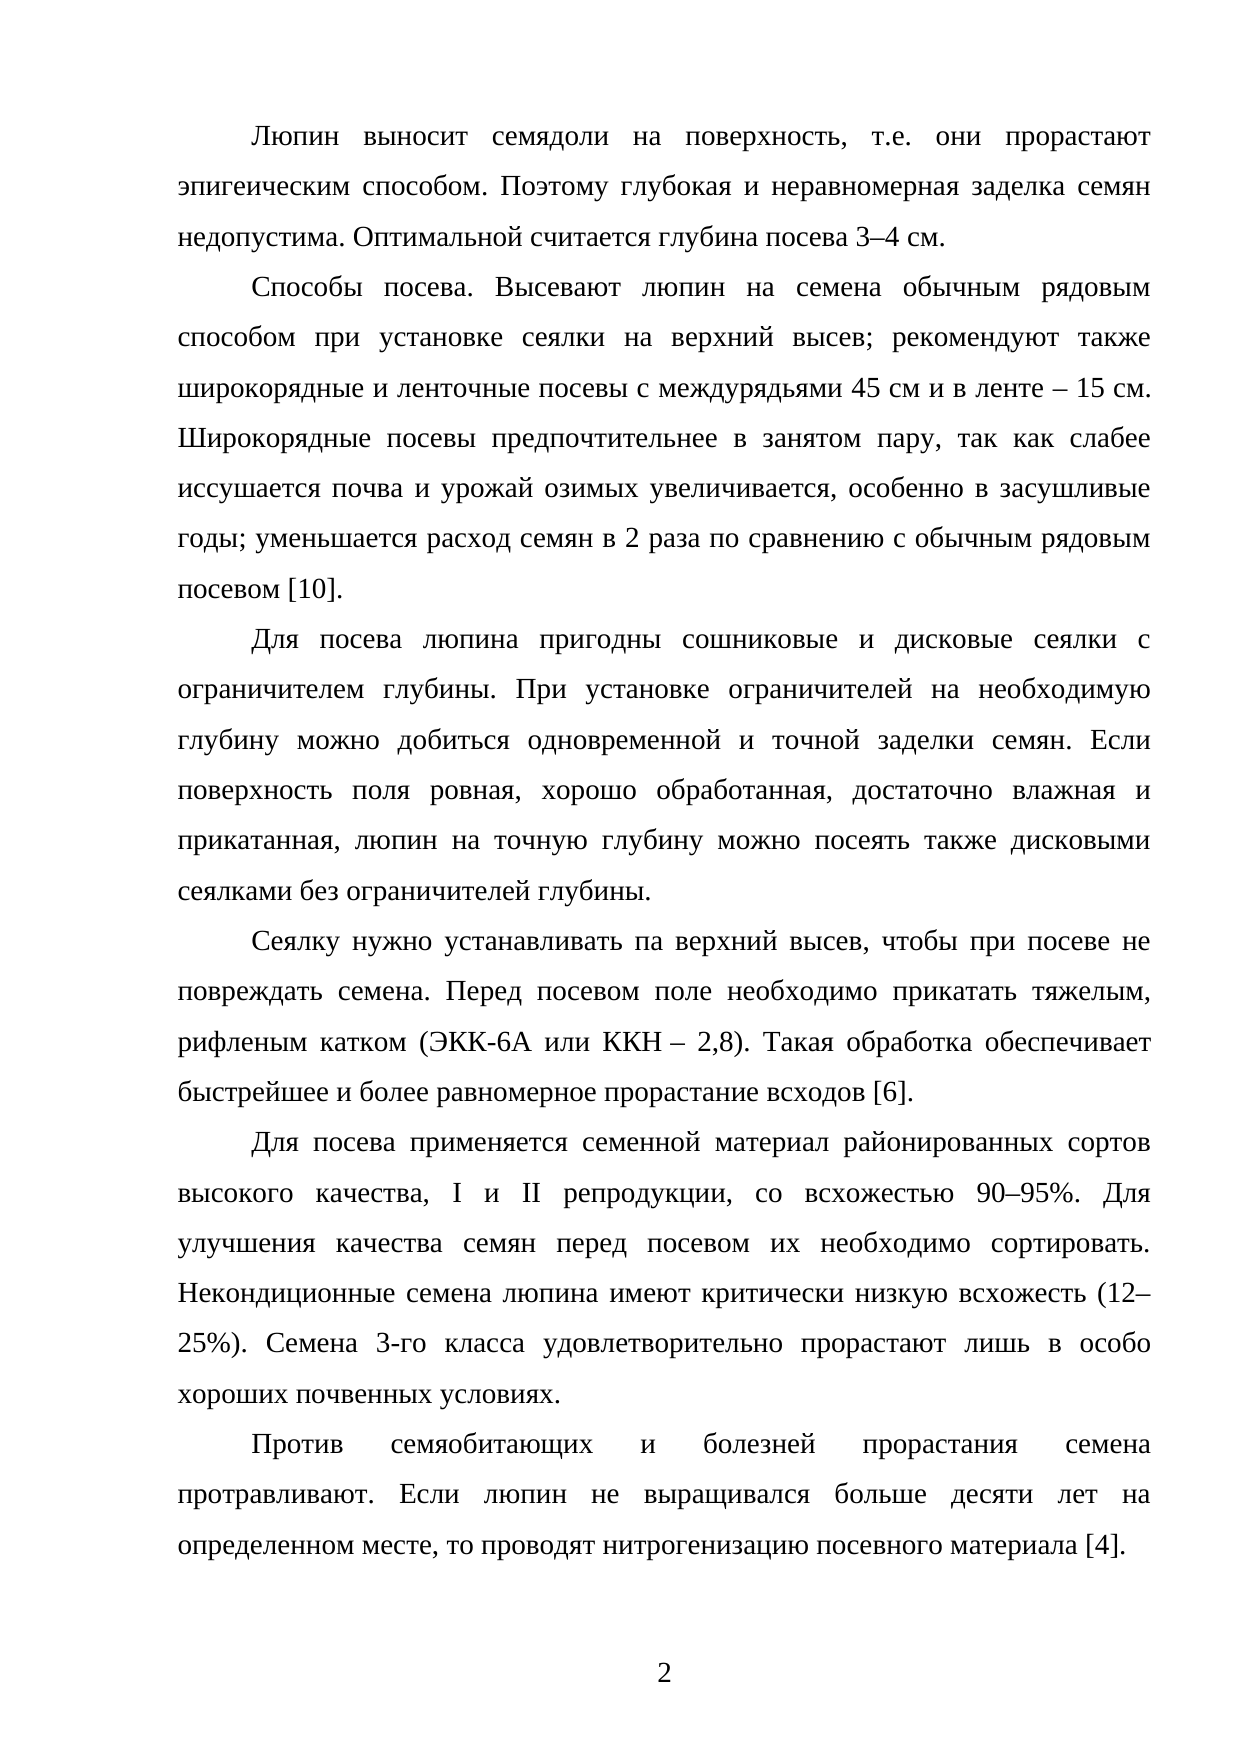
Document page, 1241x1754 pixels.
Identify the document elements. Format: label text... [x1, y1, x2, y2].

text Против семяобитающих и болезней прорастания семена протравливают. Если люпин не выращивался больше десяти лет на определенном месте, то проводят нитрогенизацию посевного материала [4]. [177, 1426, 1152, 1560]
text Сеялку нужно устанавливать па верхний высев, чтобы при посеве не повреждать семена. Перед посевом поле необходимо прикатать тяжелым, рифленым катком (ЭКК-6А или ККН – 2,8). Такая обработка обеспечивает быстрейшее и более равномерное прорастание всходов [6]. [177, 923, 1152, 1108]
text Способы посева. Высевают люпин на семена обычным рядовым способом при установке сеялки на верхний высев; рекомендуют также широкорядные и ленточные посевы с междурядьями 45 см и в ленте – 15 см. Широкорядные посевы предпочтительнее в занятом пару, так как слабее иссушается почва и урожай озимых увеличивается, особенно в засушливые годы; уменьшается расход семян в 2 раза по сравнению с обычным рядовым посевом [10]. [177, 269, 1152, 604]
text Для посева применяется семенной материал районированных сортов высокого качества, I и II репродукции, со всхожестью 90–95%. Для улучшения качества семян перед посевом их необходимо сортировать. Некондиционные семена люпина имеют критически низкую всхожесть (12–25%). Семена 3-го класса удовлетворительно прорастают лишь в особо хороших почвенных условиях. [177, 1124, 1152, 1409]
text Люпин выносит семядоли на поверхность, т.е. они прорастают эпигеическим способом. Поэтому глубокая и неравномерная заделка семян недопустима. Оптимальной считается глубина посева 3–4 см. [177, 118, 1152, 252]
text Для посева люпина пригодны сошниковые и дисковые сеялки с ограничителем глубины. При установке ограничителей на необходимую глубину можно добиться одновременной и точной заделки семян. Если поверхность поля ровная, хорошо обработанная, достаточно влажная и прикатанная, люпин на точную глубину можно посеять также дисковыми сеялками без ограничителей глубины. [177, 621, 1152, 906]
